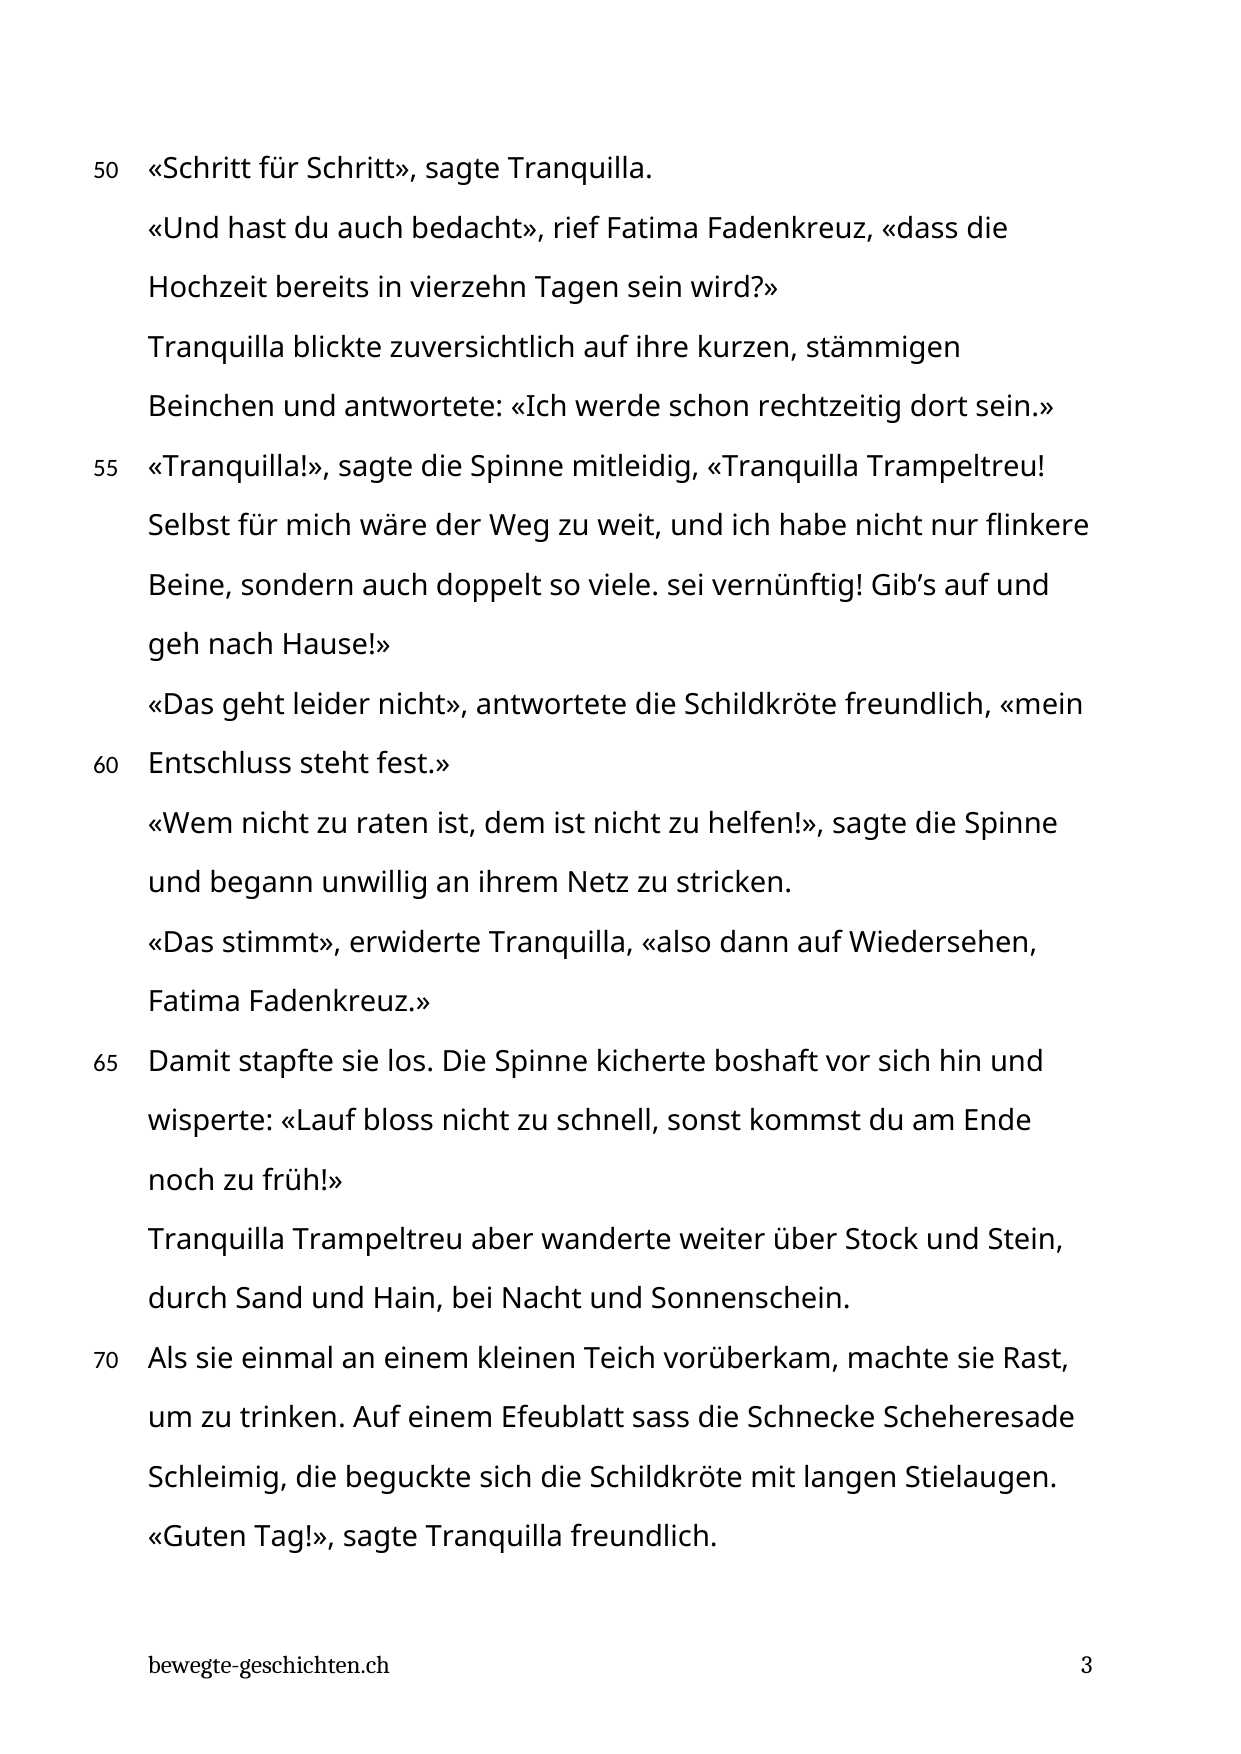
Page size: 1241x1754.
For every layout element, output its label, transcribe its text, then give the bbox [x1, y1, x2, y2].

text «Wem nicht zu raten ist, dem ist nicht zu helfen!», sagte die Spinne und begann unwillig an ihrem Netz zu stricken. [148, 802, 1092, 901]
text «Das geht leider nicht», antwortete die Schildkröte freundlich, «mein Entschluss steht fest.» [148, 683, 1092, 782]
text Als sie einmal an einem kleinen Teich vorüberkam, machte sie Rast, um zu trinken. Auf einem Efeublatt sass die Schnecke Scheheresade Schleimig, die beguckte sich die Schildkröte mit langen Stielaugen. [148, 1337, 1092, 1496]
text «Guten Tag!», sagte Tranquilla freundlich. [148, 1516, 1092, 1555]
text «Schritt für Schritt», sagte Tranquilla. [148, 148, 1092, 187]
text Tranquilla blickte zuversichtlich auf ihre kurzen, stämmigen Beinchen und antwortete: «Ich werde schon rechtzeitig dort sein.» «Tranquilla!», sagte die Spinne mitleidig, «Tranquilla Trampeltreu! Selbst für mich wäre der Weg zu weit, und ich habe nicht nur flinkere Beine, sondern auch doppelt so viele. sei vernünftig! Gib’s auf und geh nach Hause!» [148, 326, 1092, 663]
text «Das stimmt», erwiderte Tranquilla, «also dann auf Wiedersehen, Fatima Fadenkreuz.» [148, 921, 1092, 1020]
text «Und hast du auch bedacht», rief Fatima Fadenkreuz, «dass die Hochzeit bereits in vierzehn Tagen sein wird?» [148, 207, 1092, 306]
text Tranquilla Trampeltreu aber wanderte weiter über Stock und Stein, durch Sand und Hain, bei Nacht und Sonnenschein. [148, 1218, 1092, 1317]
text Damit stapfte sie los. Die Spinne kicherte boshaft vor sich hin und wisperte: «Lauf bloss nicht zu schnell, sonst kommst du am Ende noch zu früh!» [148, 1040, 1092, 1198]
